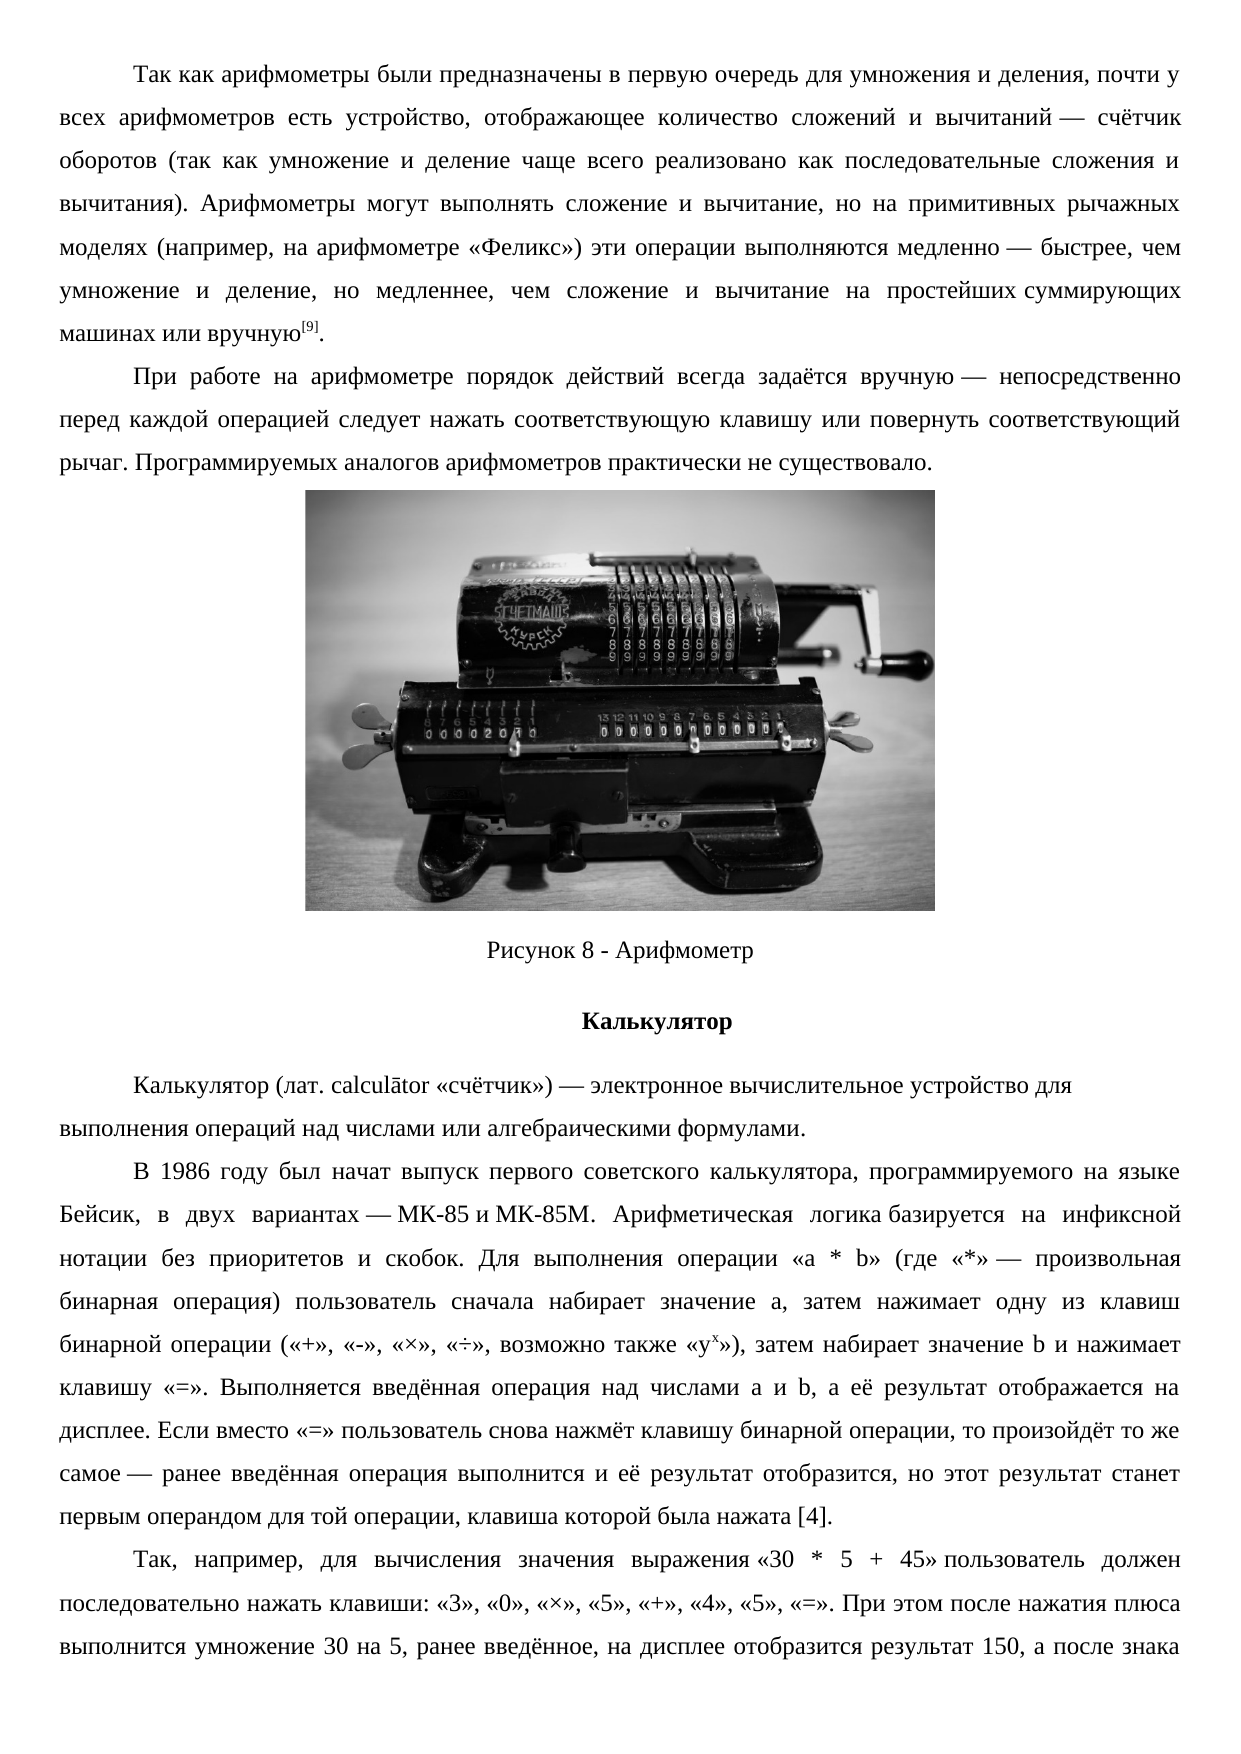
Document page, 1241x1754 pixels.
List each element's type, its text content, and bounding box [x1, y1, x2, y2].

text При работе на арифмометре порядок действий всегда задаётся вручную — непосредственно перед каждой операцией следует нажать соответствующую клавишу или повернуть соответствующий рычаг. Программируемых аналогов арифмометров практически не существовало. [59, 361, 1181, 476]
text Калькулятор (лат. calculātor «счётчик») — электронное вычислительное устройство для выполнения операций над числами или алгебраическими формулами. [59, 1070, 1181, 1142]
text Калькулятор [59, 1006, 1181, 1035]
text Рисунок 8 - Арифмометр [59, 936, 1181, 964]
text Так как арифмометры были предназначены в первую очередь для умножения и деления, почти у всех арифмометров есть устройство, отображающее количество сложений и вычитаний — счётчик оборотов (так как умножение и деление чаще всего реализовано как последовательные сложения и вычитания). Арифмометры могут выполнять сложение и вычитание, но на примитивных рычажных моделях (например, на арифмометре «Феликс») эти операции выполняются медленно — быстрее, чем умножение и деление, но медленнее, чем сложение и вычитание на простейших суммирующих машинах или вручную[9]. [59, 59, 1181, 347]
picture [305, 490, 935, 911]
text В 1986 году был начат выпуск первого советского калькулятора, программируемого на языке Бейсик, в двух вариантах — МК-85 и МК-85М. Арифметическая логика базируется на инфиксной нотации без приоритетов и скобок. Для выполнения операции «a * b» (где «*» — произвольная бинарная операция) пользователь сначала набирает значение a, затем нажимает одну из клавиш бинарной операции («+», «-», «×», «÷», возможно также «yx»), затем набирает значение b и нажимает клавишу «=». Выполняется введённая операция над числами a и b, а её результат отображается на дисплее. Если вместо «=» пользователь снова нажмёт клавишу бинарной операции, то произойдёт то же самое — ранее введённая операция выполнится и её результат отобразится, но этот результат станет первым операндом для той операции, клавиша которой была нажата [4]. [59, 1156, 1181, 1530]
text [59, 1544, 1181, 1659]
